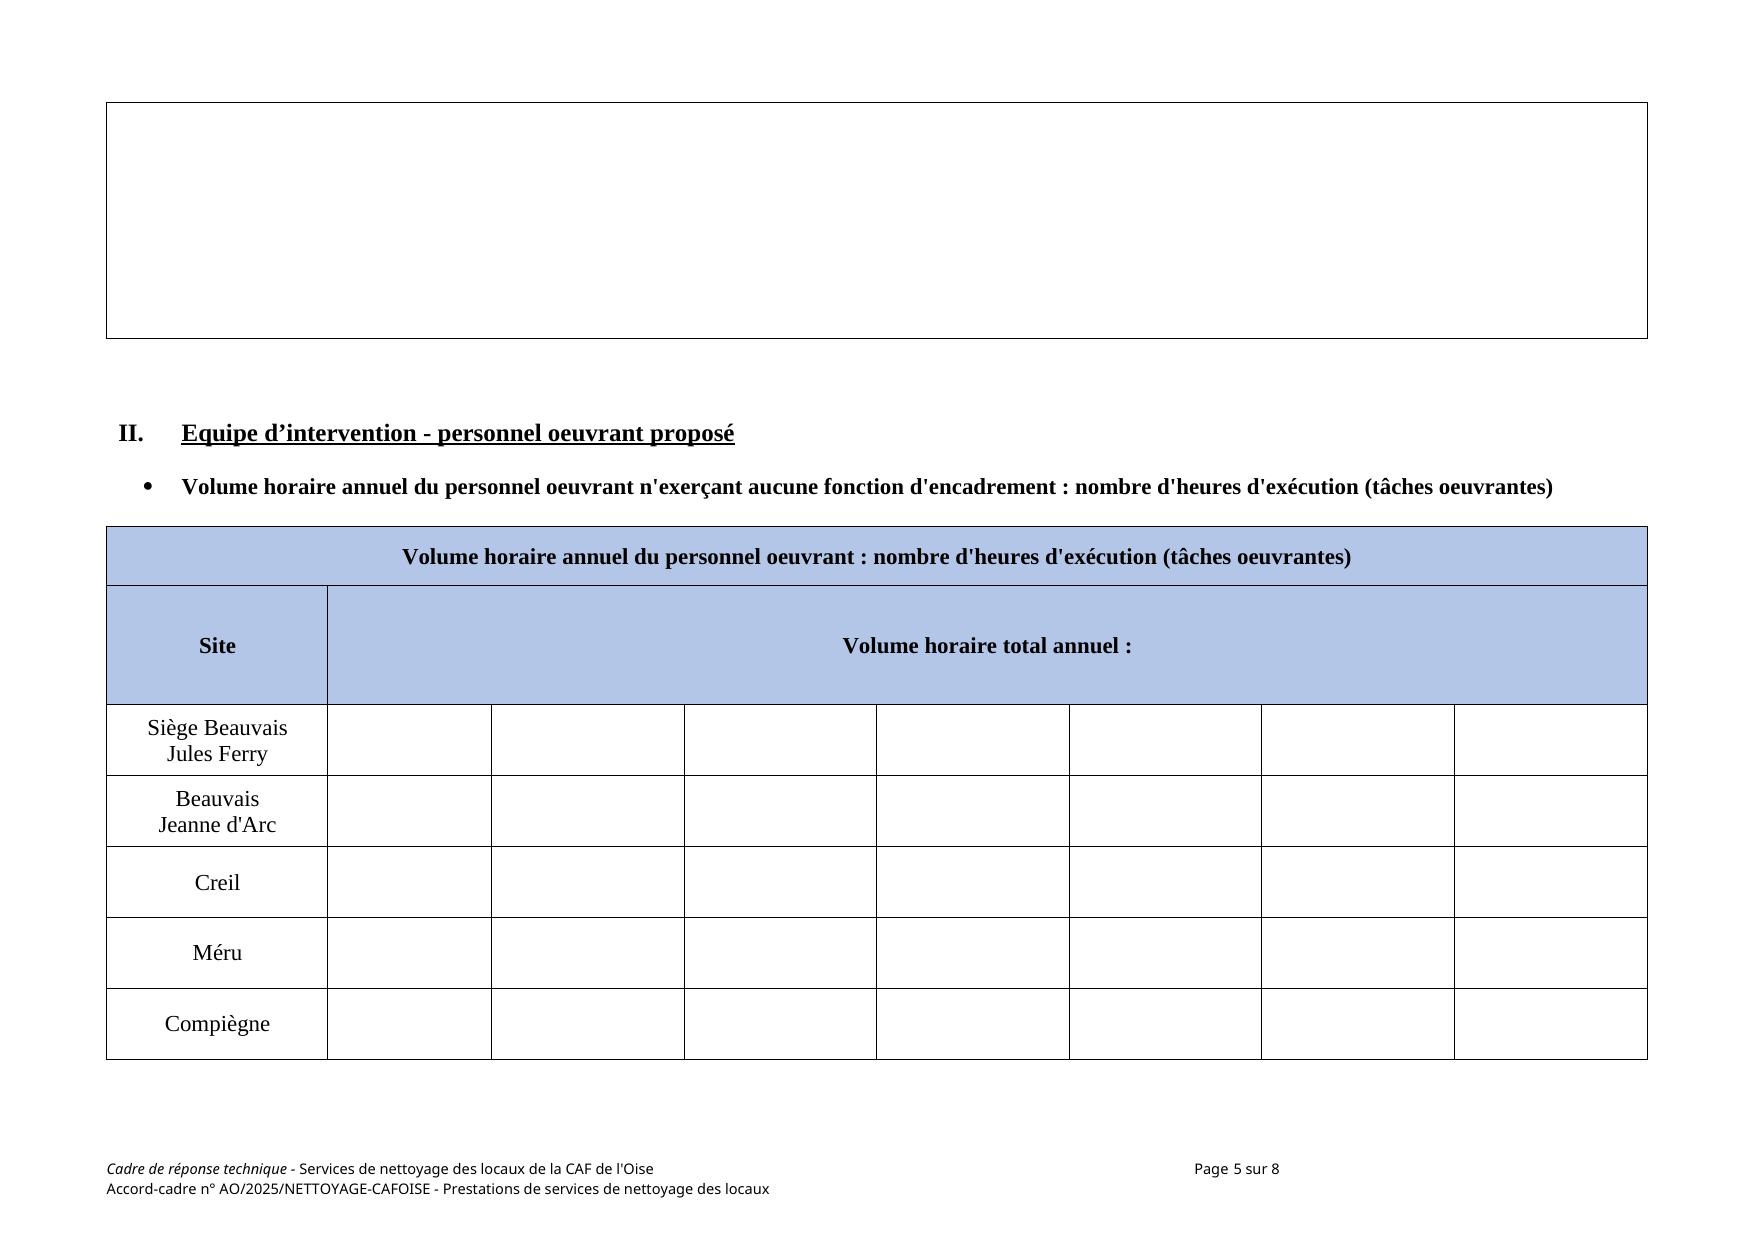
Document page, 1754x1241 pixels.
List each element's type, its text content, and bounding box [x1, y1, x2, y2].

table_cell [1455, 989, 1647, 1058]
table_cell Beauvais Jeanne d'Arc [107, 776, 327, 846]
table_cell [1455, 776, 1647, 846]
table_cell Volume horaire total annuel : [328, 586, 1647, 704]
table_cell [877, 918, 1069, 988]
table_cell [1070, 847, 1261, 917]
table_cell [877, 989, 1069, 1058]
table_cell Compiègne [107, 989, 327, 1058]
table_cell [492, 776, 684, 846]
table_cell [1262, 705, 1454, 775]
table_cell Siège Beauvais Jules Ferry [107, 705, 327, 775]
table_cell Creil [107, 847, 327, 917]
table_header Volume horaire annuel du personnel oeuvrant : nombre d'heures d'exécution (tâches oeuvrantes) [107, 527, 1647, 585]
table_cell [107, 103, 1647, 338]
table_cell [328, 776, 491, 846]
table_cell [1455, 705, 1647, 775]
table_cell [685, 705, 876, 775]
table_cell [877, 776, 1069, 846]
table_cell [328, 918, 491, 988]
table_cell [492, 918, 684, 988]
table_cell Méru [107, 918, 327, 988]
list Equipe d’intervention - personnel oeuvrant proposé [144, 418, 1648, 447]
table_cell [1455, 847, 1647, 917]
table_cell [328, 705, 491, 775]
table_cell [1070, 776, 1261, 846]
table_cell [685, 918, 876, 988]
table_cell [685, 847, 876, 917]
table_cell [877, 705, 1069, 775]
table_cell [328, 847, 491, 917]
table_cell [1262, 918, 1454, 988]
table_cell [492, 989, 684, 1058]
table_cell [328, 989, 491, 1058]
table_cell [685, 989, 876, 1058]
table_cell [1262, 847, 1454, 917]
table_cell [1262, 989, 1454, 1058]
table_cell [877, 847, 1069, 917]
table_cell [492, 705, 684, 775]
table_cell [492, 847, 684, 917]
table_cell [685, 776, 876, 846]
table_cell [1070, 989, 1261, 1058]
table_cell [1070, 705, 1261, 775]
list Volume horaire annuel du personnel oeuvrant n'exerçant aucune fonction d'encadrement : nombre d'heures d'exécution (tâches oeuvrantes) [144, 473, 1648, 500]
table_cell [1455, 918, 1647, 988]
table_cell [1262, 776, 1454, 846]
table_cell [1070, 918, 1261, 988]
table_cell Site [107, 586, 327, 704]
